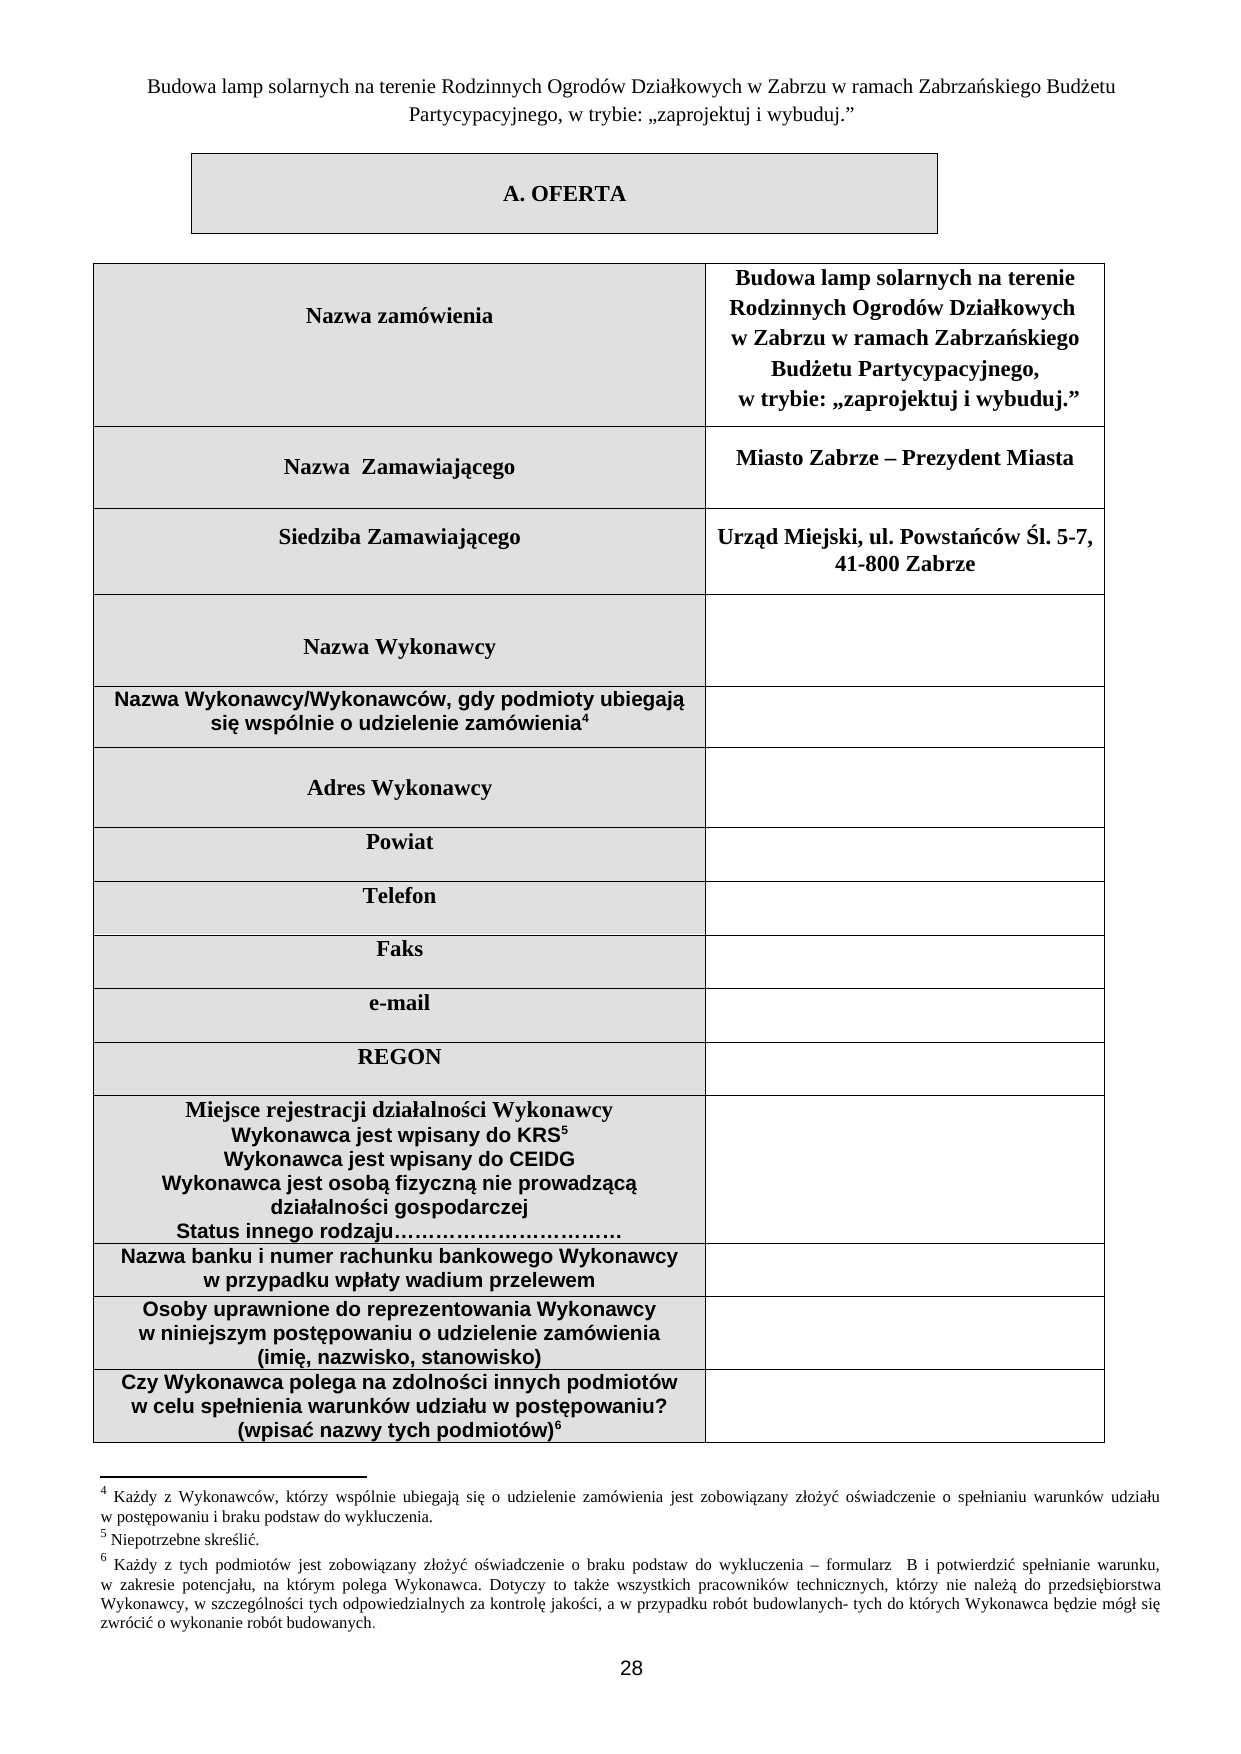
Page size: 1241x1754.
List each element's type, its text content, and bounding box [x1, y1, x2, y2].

table_cell Nazwa banku i numer rachunku bankowego Wykonawcy w przypadku wpłaty wadium przelewem [94, 1244, 705, 1296]
table_cell Miasto Zabrze – Prezydent Miasta [706, 427, 1104, 508]
table_cell Siedziba Zamawiającego [94, 509, 705, 594]
table_cell [706, 1244, 1104, 1296]
table_cell [706, 882, 1104, 934]
table_cell [706, 828, 1104, 881]
table_header Nazwa zamówienia [94, 264, 705, 426]
table_cell REGON [94, 1043, 705, 1095]
table_cell Faks [94, 936, 705, 988]
table_cell [706, 687, 1104, 747]
table_cell Nazwa Wykonawcy/Wykonawców, gdy podmioty ubiegają się wspólnie o udzielenie zamówienia [94, 687, 705, 747]
table_cell Adres Wykonawcy [94, 748, 705, 827]
table_cell Czy Wykonawca polega na zdolności innych podmiotów w celu spełnienia warunków udziału w postępowaniu? (wpisać nazwy tych podmiotów) [94, 1370, 705, 1442]
table_cell [706, 595, 1104, 686]
table_cell Telefon [94, 882, 705, 934]
table_header Budowa lamp solarnych na terenie Rodzinnych Ogrodów Działkowych w Zabrzu w ramach Zabrzańskiego Budżetu Partycypacyjnego, w trybie: „zaprojektuj i wybuduj.” [706, 264, 1104, 426]
table_cell e-mail [94, 989, 705, 1042]
table_cell Powiat [94, 828, 705, 881]
table_cell [706, 989, 1104, 1042]
table_cell [706, 1096, 1104, 1243]
table_cell Nazwa Wykonawcy [94, 595, 705, 686]
table_cell Osoby uprawnione do reprezentowania Wykonawcy w niniejszym postępowaniu o udzielenie zamówienia (imię, nazwisko, stanowisko) [94, 1297, 705, 1369]
table_cell Urząd Miejski, ul. Powstańców Śl. 5-7, 41-800 Zabrze [706, 509, 1104, 594]
table_cell Nazwa Zamawiającego [94, 427, 705, 508]
table_cell [706, 1370, 1104, 1442]
table_cell [706, 936, 1104, 988]
table_cell Miejsce rejestracji działalności Wykonawcy Wykonawca jest wpisany do KRS Wykonawca jest wpisany do CEIDG Wykonawca jest osobą fizyczną nie prowadzącą działalności gospodarczej Status innego rodzaju…………………………… [94, 1096, 705, 1243]
table_cell [706, 1297, 1104, 1369]
table_cell [706, 1043, 1104, 1095]
table_header A. OFERTA [192, 154, 937, 233]
table_cell [706, 748, 1104, 827]
